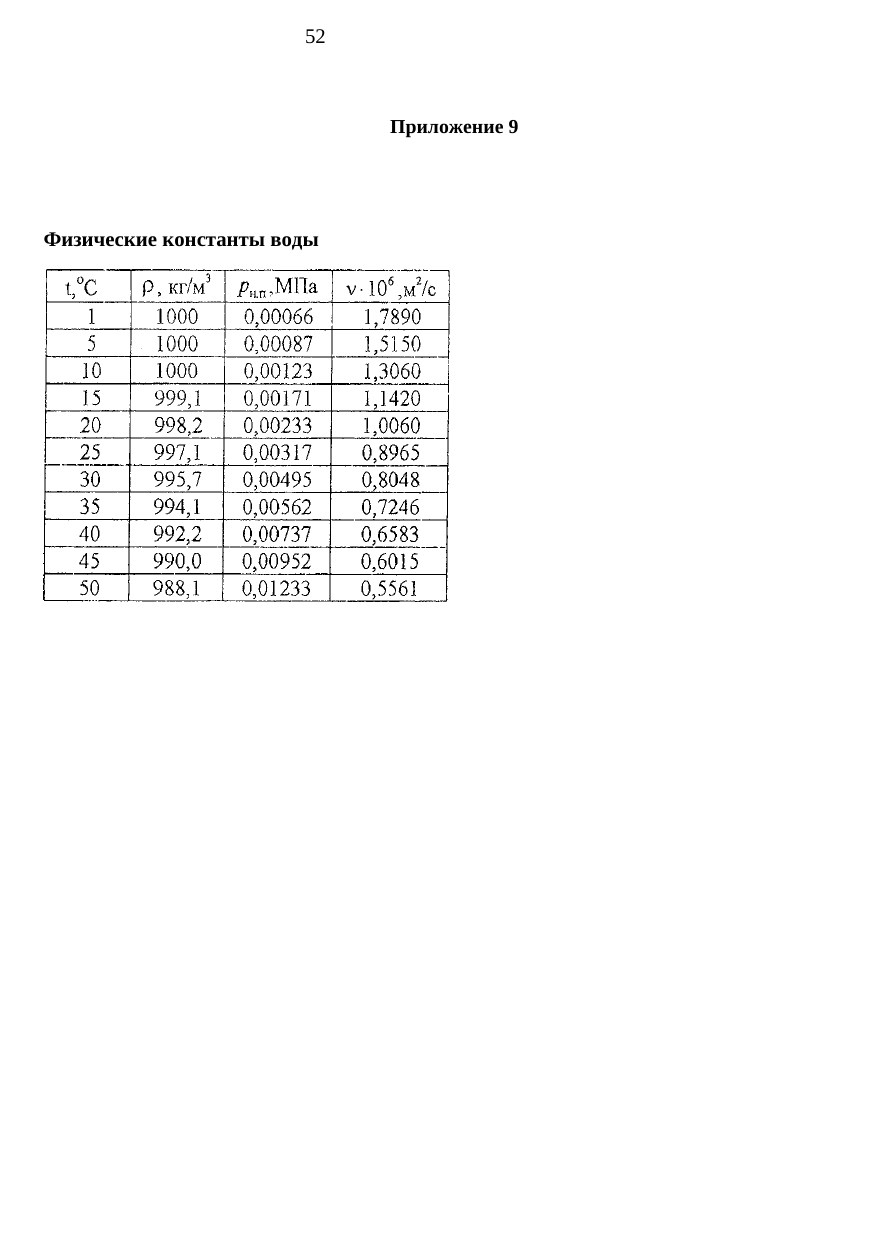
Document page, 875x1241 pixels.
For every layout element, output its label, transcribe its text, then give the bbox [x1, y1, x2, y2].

text Приложение 9 [112, 118, 518, 158]
picture [43, 269, 455, 608]
